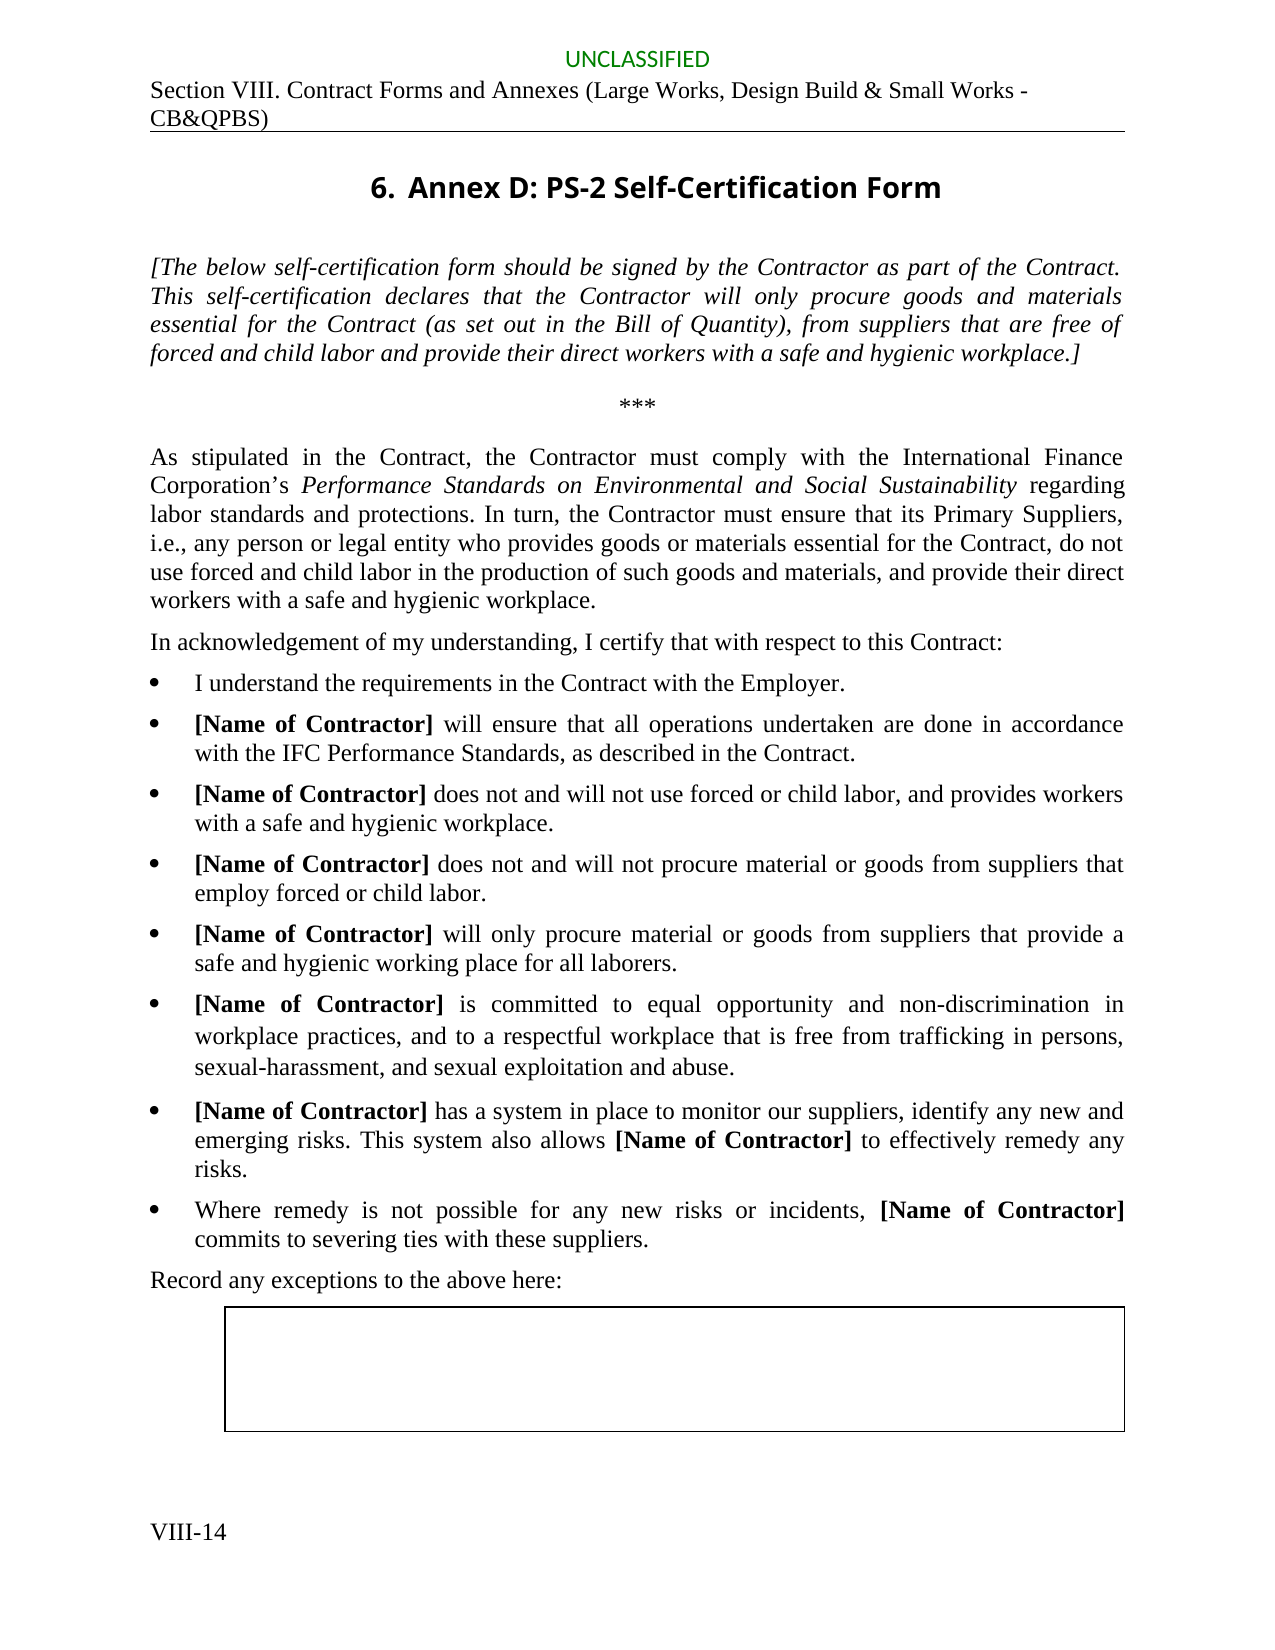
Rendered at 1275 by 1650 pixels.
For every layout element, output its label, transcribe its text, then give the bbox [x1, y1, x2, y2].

text As stipulated in the Contract, the Contractor must comply with the International Finance Corporation’s Performance Standards on Environmental and Social Sustainability regarding labor standards and protections. In turn, the Contractor must ensure that its Primary Suppliers, i.e., any person or legal entity who provides goods or materials essential for the Contract, do not use forced and child labor in the production of such goods and materials, and provide their direct workers with a safe and hygienic workplace. [150, 442, 1125, 614]
text Record any exceptions to the above here: [150, 1265, 1125, 1294]
text In acknowledgement of my understanding, I certify that with respect to this Contract: [150, 627, 1125, 655]
list [Name of Contractor] does not and will not procure material or goods from suppliers that employ forced or child labor. [150, 849, 1125, 907]
list [Name of Contractor] will only procure material or goods from suppliers that provide a safe and hygienic working place for all laborers. [150, 919, 1125, 977]
list [Name of Contractor] will ensure that all operations undertaken are done in accordance with the IFC Performance Standards, as described in the Contract. [150, 709, 1125, 767]
list [Name of Contractor] does not and will not use forced or child labor, and provides workers with a safe and hygienic workplace. [150, 779, 1125, 837]
list I understand the requirements in the Contract with the Employer. [150, 668, 1125, 697]
list [Name of Contractor] is committed to equal opportunity and non-discrimination in workplace practices, and to a respectful workplace that is free from trafficking in persons, sexual-harassment, and sexual exploitation and abuse. [150, 989, 1125, 1081]
text *** [150, 392, 1125, 421]
list [Name of Contractor] has a system in place to monitor our suppliers, identify any new and emerging risks. This system also allows [Name of Contractor] to effectively remedy any risks. [150, 1096, 1125, 1183]
list Where remedy is not possible for any new risks or incidents, [Name of Contractor] commits to severing ties with these suppliers. [150, 1195, 1125, 1253]
subtitle Annex D: PS-2 Self-Certification Form [187, 168, 1125, 207]
text [The below self-certification form should be signed by the Contractor as part of the Contract. This self-certification declares that the Contractor will only procure goods and materials essential for the Contract (as set out in the Bill of Quantity), from suppliers that are free of forced and child labor and provide their direct workers with a safe and hygienic workplace.] [150, 252, 1125, 367]
table_header [226, 1308, 1124, 1431]
